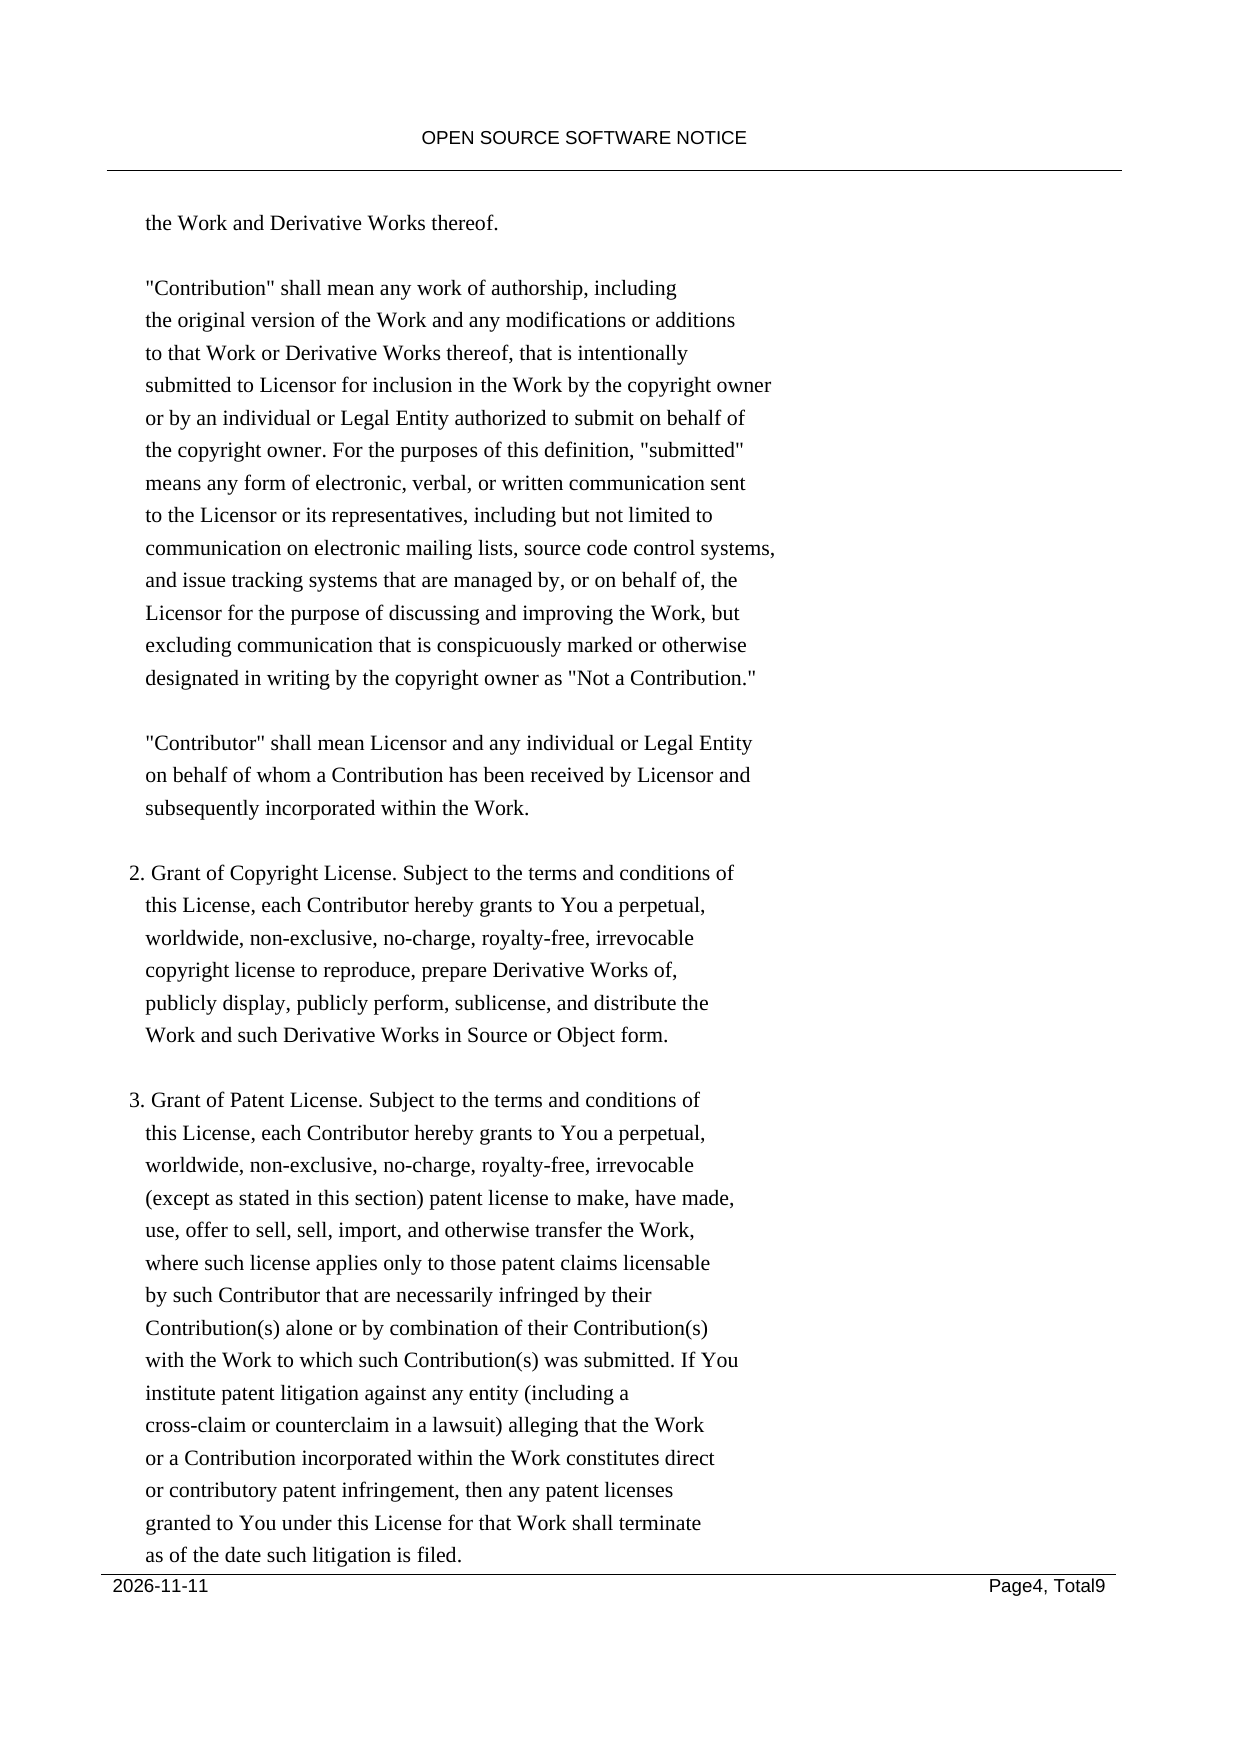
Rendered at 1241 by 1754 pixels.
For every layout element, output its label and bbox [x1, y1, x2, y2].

text [112, 206, 1128, 1571]
